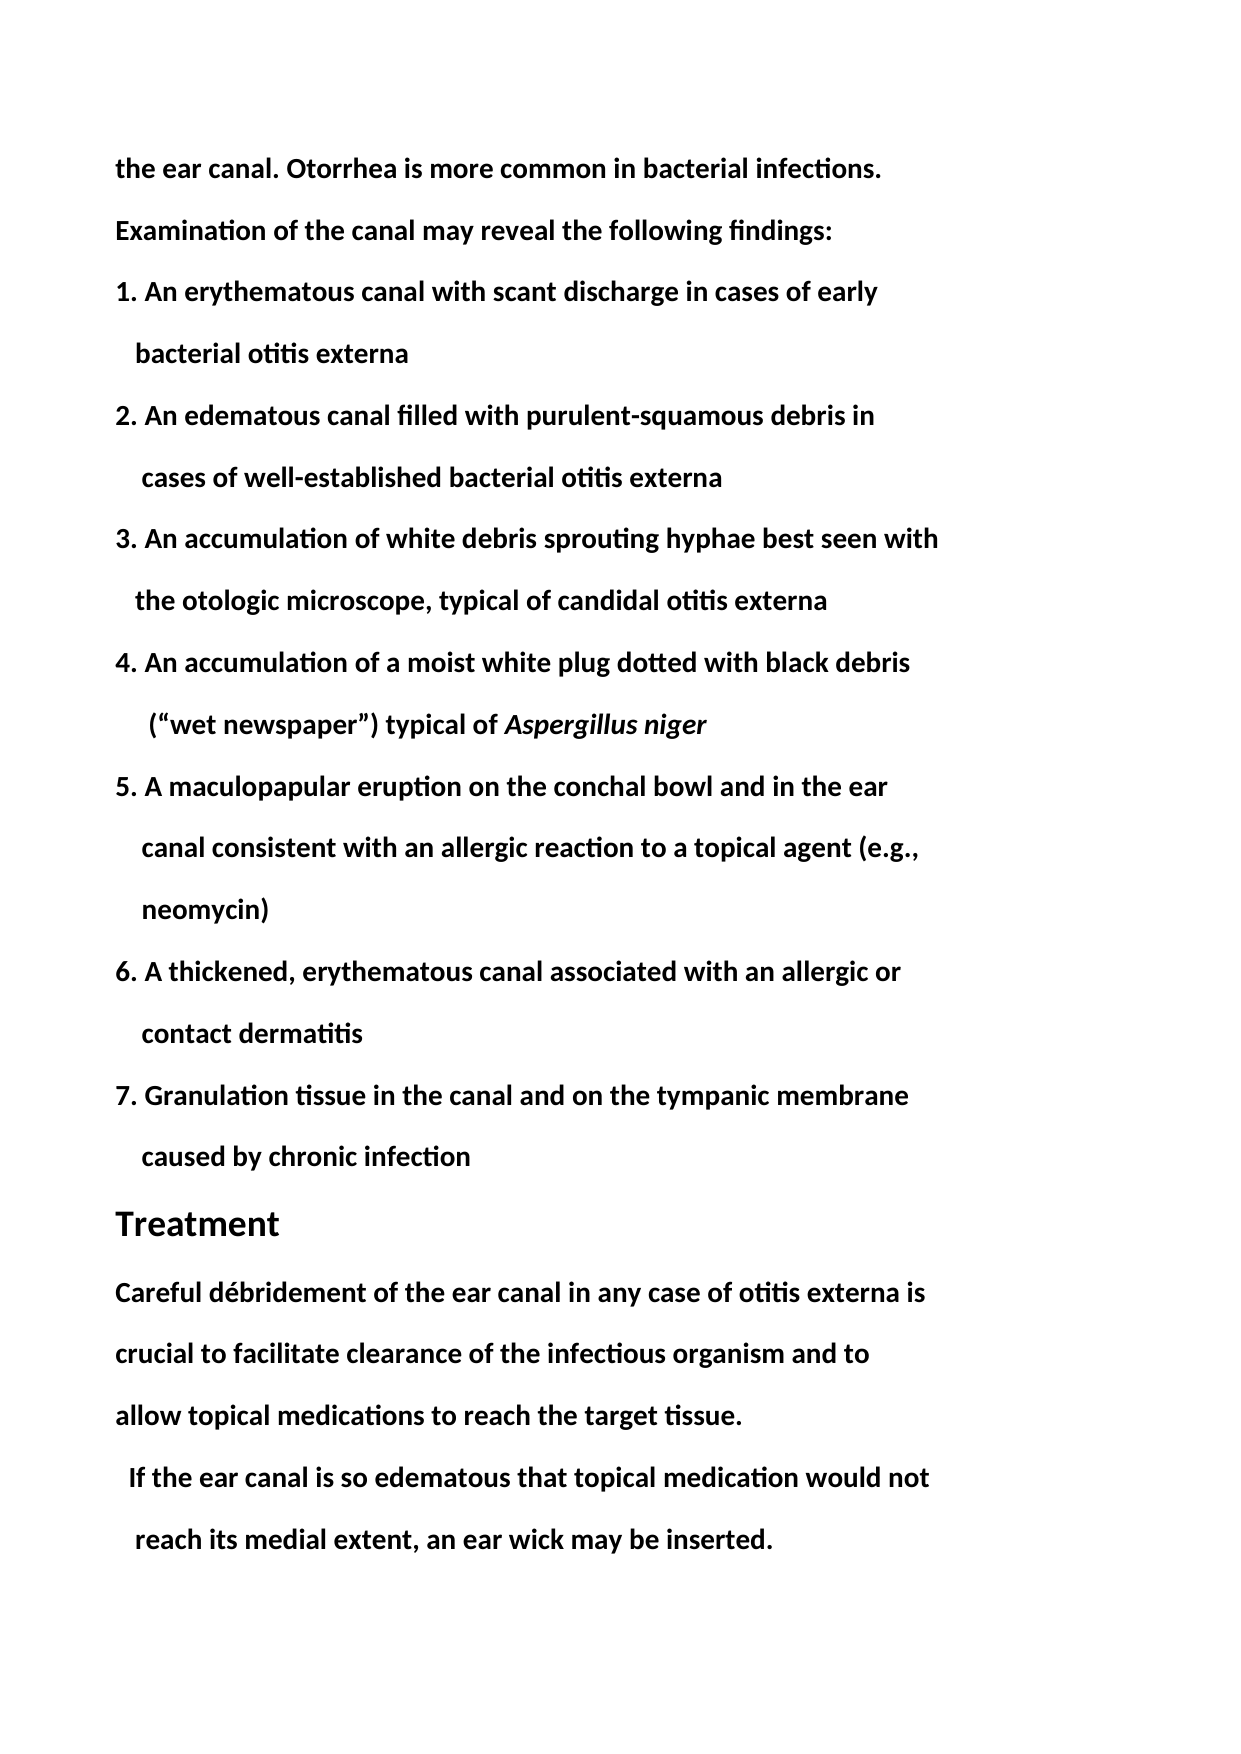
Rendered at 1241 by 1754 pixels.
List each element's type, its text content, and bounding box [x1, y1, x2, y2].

text contact dermatitis [115, 1015, 940, 1050]
text 6. A thickened, erythematous canal associated with an allergic or [115, 953, 940, 989]
text crucial to facilitate clearance of the infectious organism and to [115, 1335, 940, 1371]
text 7. Granulation tissue in the canal and on the tympanic membrane [115, 1077, 940, 1112]
text the ear canal. Otorrhea is more common in bacterial infections. [115, 150, 940, 186]
text 1. An erythematous canal with scant discharge in cases of early [115, 273, 940, 309]
text 4. An accumulation of a moist white plug dotted with black debris [115, 644, 940, 680]
text (“wet newspaper”) typical of Aspergillus niger [115, 706, 940, 742]
text 3. An accumulation of white debris sprouting hyphae best seen with [115, 521, 940, 556]
text If the ear canal is so edematous that topical medication would not [115, 1459, 940, 1494]
text reach its medial extent, an ear wick may be inserted. [115, 1521, 940, 1556]
text bacterial otitis externa [115, 335, 940, 371]
text cases of well-established bacterial otitis externa [115, 459, 940, 494]
text the otologic microscope, typical of candidal otitis externa [115, 582, 940, 618]
text Careful débridement of the ear canal in any case of otitis externa is [115, 1274, 940, 1309]
text canal consistent with an allergic reaction to a topical agent (e.g., [115, 829, 940, 865]
text caused by chronic infection [115, 1138, 940, 1174]
text allow topical medications to reach the target tissue. [115, 1397, 940, 1433]
text 2. An edematous canal filled with purulent-squamous debris in [115, 397, 940, 433]
text Examination of the canal may reveal the following findings: [115, 212, 940, 247]
text 5. A maculopapular eruption on the conchal bowl and in the ear [115, 768, 940, 803]
text neomycin) [115, 891, 940, 927]
text Treatment [115, 1200, 940, 1246]
